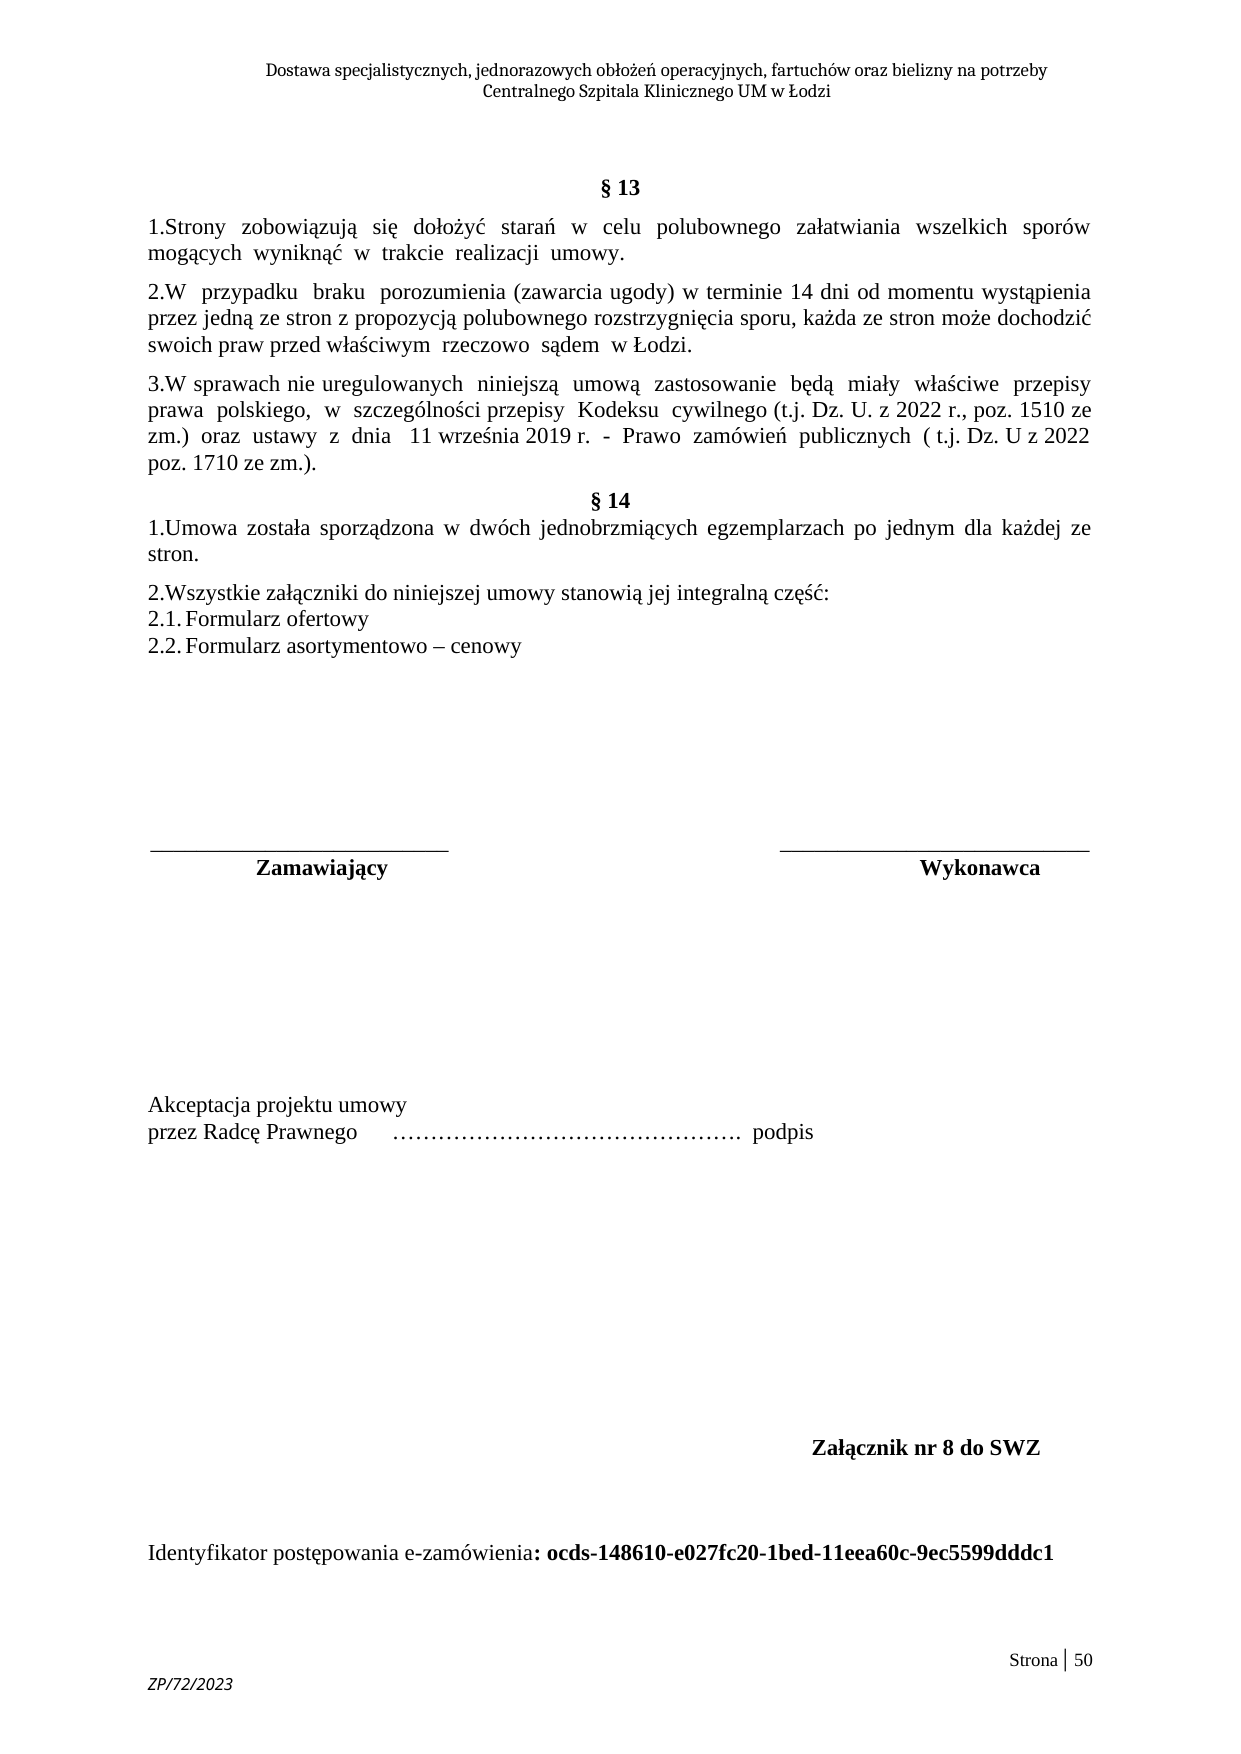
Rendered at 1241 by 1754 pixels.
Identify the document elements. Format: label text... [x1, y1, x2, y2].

text Akceptacja projektu umowy [148, 1091, 1093, 1118]
list Formularz ofertowy [148, 605, 1093, 632]
text 1.Umowa została sporządzona w dwóch jednobrzmiących egzemplarzach po jednym dla każdej ze stron. [148, 514, 1093, 567]
text 3.W sprawach nie uregulowanych niniejszą umową zastosowanie będą miały właściwe przepisy prawa polskiego, w szczególności przepisy Kodeksu cywilnego (t.j. Dz. U. z 2022 r., poz. 1510 ze zm.) oraz ustawy z dnia 11 września 2019 r. - Prawo zamówień publicznych ( t.j. Dz. U z 2022 poz. 1710 ze zm.). [148, 369, 1093, 475]
text 2.W przypadku braku porozumienia (zawarcia ugody) w terminie 14 dni od momentu wystąpienia przez jedną ze stron z propozycją polubownego rozstrzygnięcia sporu, każda ze stron może dochodzić swoich praw przed właściwym rzeczowo sądem w Łodzi. [148, 278, 1093, 357]
text Zamawiający Wykonawca [221, 854, 1093, 881]
text 1.Strony zobowiązują się dołożyć starań w celu polubownego załatwiania wszelkich sporów mogących wyniknąć w trakcie realizacji umowy. [148, 213, 1093, 266]
text Identyfikator postępowania e-zamówienia: ocds-148610-e027fc20-1bed-11eea60c-9ec5599dddc1 [148, 1539, 1093, 1566]
text § 13 [148, 174, 1093, 200]
text __________________________ ___________________________ [148, 828, 1093, 854]
text Załącznik nr 8 do SWZ [738, 1434, 1093, 1460]
list Formularz asortymentowo – cenowy [148, 632, 1093, 658]
list § 14 [518, 487, 1093, 514]
text przez Radcę Prawnego ………………………………………. podpis [148, 1118, 1093, 1144]
text 2.Wszystkie załączniki do niniejszej umowy stanowią jej integralną część: [148, 579, 1093, 605]
